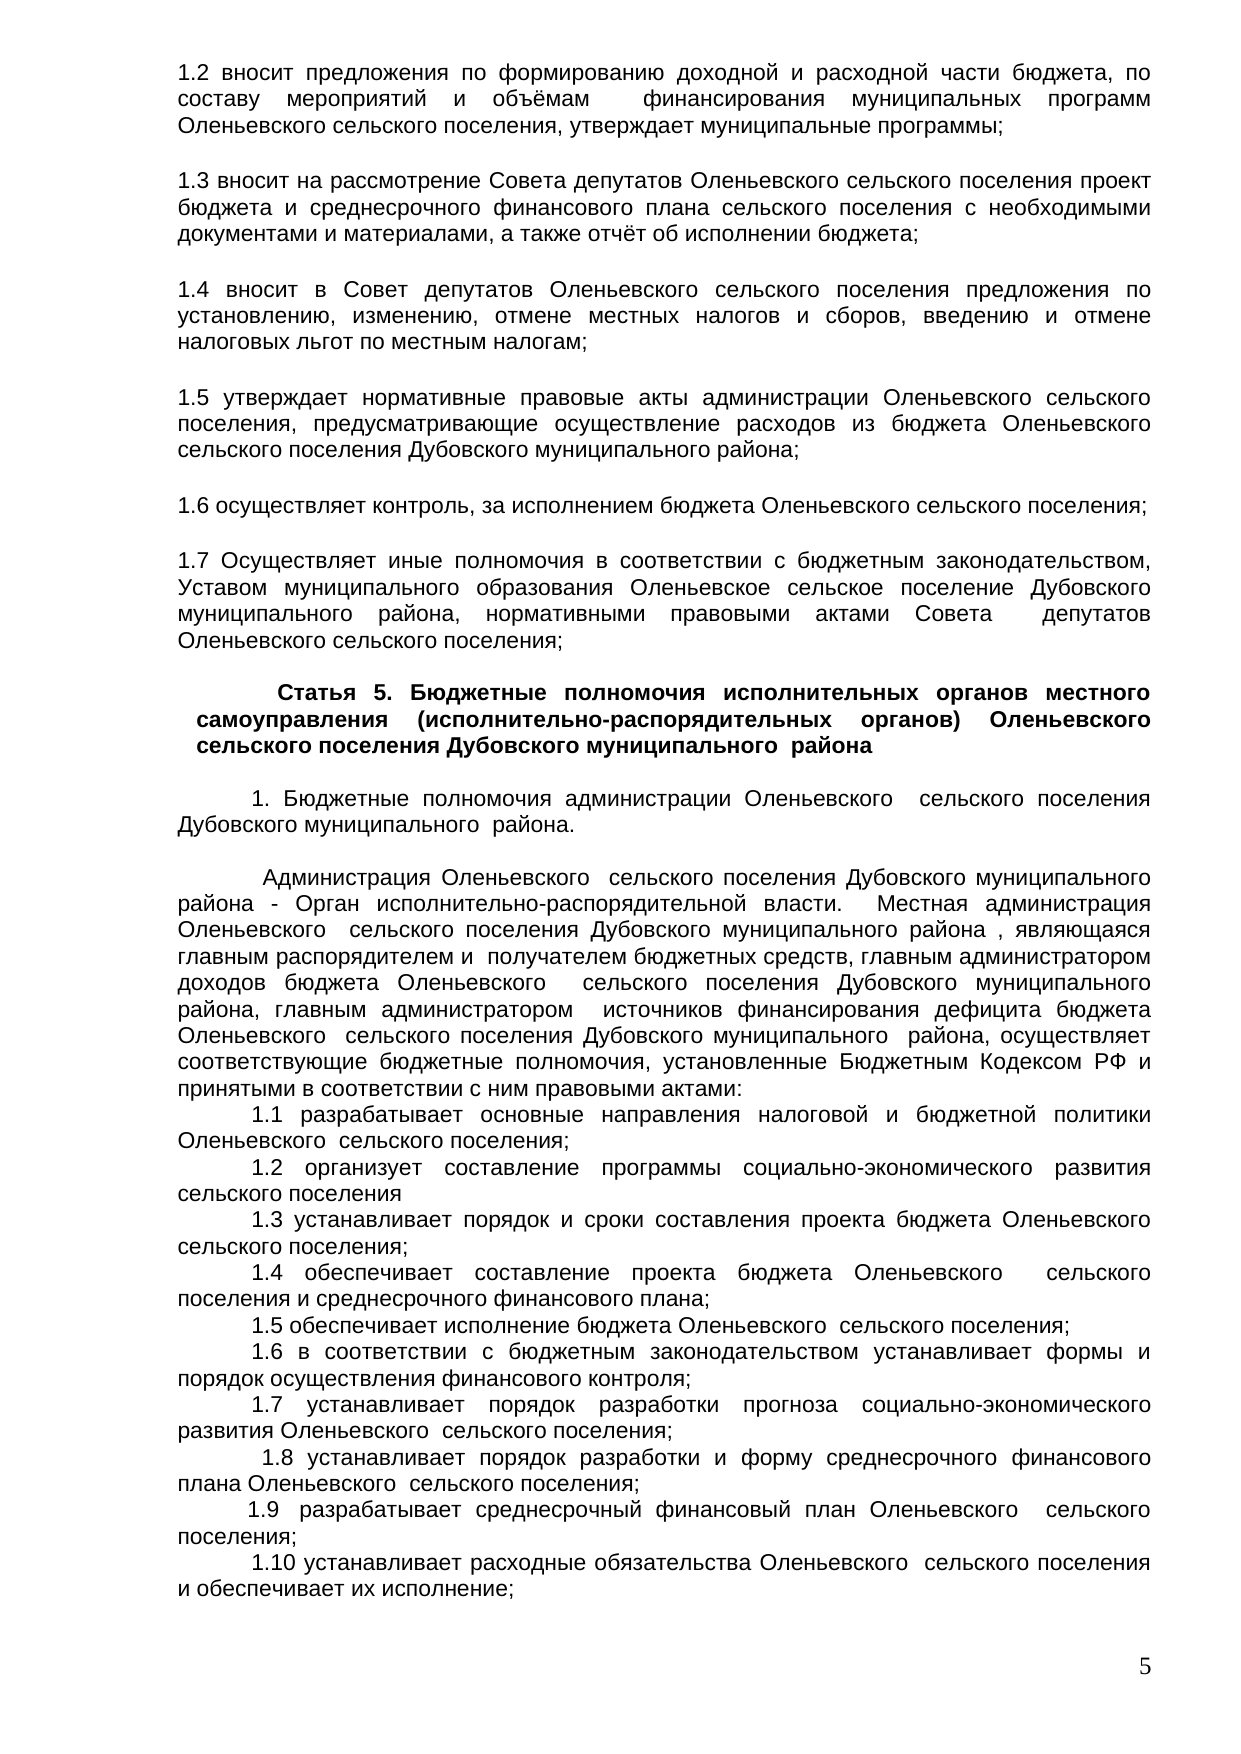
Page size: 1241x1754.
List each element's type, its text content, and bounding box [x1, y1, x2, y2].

text 1.1 разрабатывает основные направления налоговой и бюджетной политики Оленьевского сельского поселения; [177, 1101, 1152, 1154]
text 1.6 в соответствии с бюджетным законодательством устанавливает формы и порядок осуществления финансового контроля; [177, 1338, 1152, 1391]
text 1.7 устанавливает порядок разработки прогноза социально-экономического развития Оленьевского сельского поселения; [177, 1391, 1152, 1443]
text 1.5 утверждает нормативные правовые акты администрации Оленьевского сельского поселения, предусматривающие осуществление расходов из бюджета Оленьевского сельского поселения Дубовского муниципального района; [177, 384, 1152, 463]
text 1. Бюджетные полномочия администрации Оленьевского сельского поселения Дубовского муниципального района. [177, 785, 1152, 837]
text 1.6 осуществляет контроль, за исполнением бюджета Оленьевского сельского поселения; [177, 492, 1152, 518]
text Статья 5. Бюджетные полномочия исполнительных органов местного самоуправления (исполнительно-распорядительных органов) Оленьевского сельского поселения Дубовского муниципального района [103, 679, 1152, 758]
text 1.2 вносит предложения по формированию доходной и расходной части бюджета, по составу мероприятий и объёмам финансирования муниципальных программ Оленьевского сельского поселения, утверждает муниципальные программы; [177, 59, 1152, 138]
text 1.3 вносит на рассмотрение Совета депутатов Оленьевского сельского поселения проект бюджета и среднесрочного финансового плана сельского поселения с необходимыми документами и материалами, а также отчёт об исполнении бюджета; [177, 167, 1152, 246]
text 1.3 устанавливает порядок и сроки составления проекта бюджета Оленьевского сельского поселения; [177, 1206, 1152, 1259]
text Администрация Оленьевского сельского поселения Дубовского муниципального района - Орган исполнительно-распорядительной власти. Местная администрация Оленьевского сельского поселения Дубовского муниципального района , являющаяся главным распорядителем и получателем бюджетных средств, главным администратором доходов бюджета Оленьевского сельского поселения Дубовского муниципального района, главным администратором источников финансирования дефицита бюджета Оленьевского сельского поселения Дубовского муниципального района, осуществляет соответствующие бюджетные полномочия, установленные Бюджетным Кодексом РФ и принятыми в соответствии с ним правовыми актами: [177, 864, 1152, 1101]
text 1.2 организует составление программы социально-экономического развития сельского поселения [177, 1154, 1152, 1206]
text 1.4 обеспечивает составление проекта бюджета Оленьевского сельского поселения и среднесрочного финансового плана; [177, 1259, 1152, 1312]
text 1.4 вносит в Совет депутатов Оленьевского сельского поселения предложения по установлению, изменению, отмене местных налогов и сборов, введению и отмене налоговых льгот по местным налогам; [177, 276, 1152, 354]
text 1.5 обеспечивает исполнение бюджета Оленьевского сельского поселения; [177, 1312, 1152, 1338]
text 1.8 устанавливает порядок разработки и форму среднесрочного финансового плана Оленьевского сельского поселения; [177, 1443, 1152, 1496]
text 1.10 устанавливает расходные обязательства Оленьевского сельского поселения и обеспечивает их исполнение; [177, 1549, 1152, 1602]
text 1.9 разрабатывает среднесрочный финансовый план Оленьевского сельского поселения; [177, 1496, 1152, 1549]
text 1.7 Осуществляет иные полномочия в соответствии с бюджетным законодательством, Уставом муниципального образования Оленьевское сельское поселение Дубовского муниципального района, нормативными правовыми актами Совета депутатов Оленьевского сельского поселения; [177, 547, 1152, 653]
